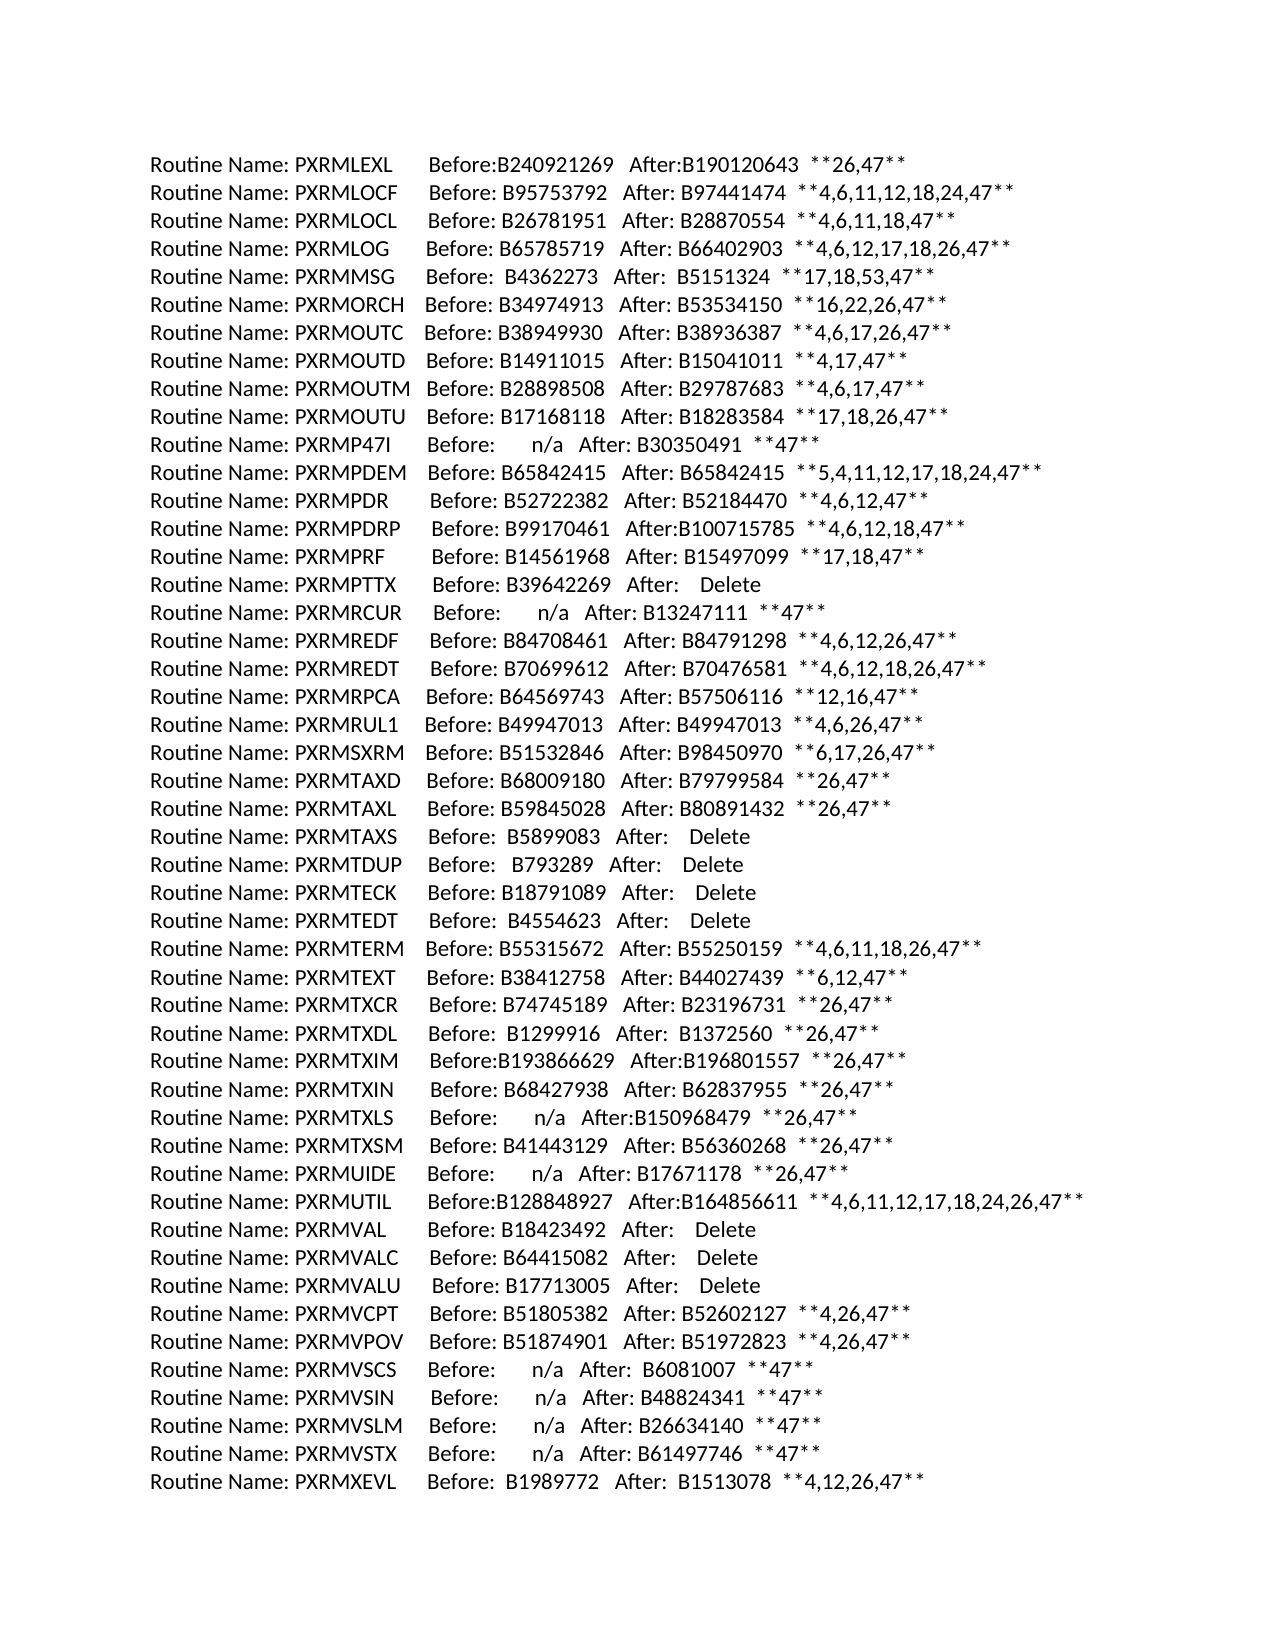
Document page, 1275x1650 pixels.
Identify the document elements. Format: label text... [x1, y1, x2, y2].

text Routine Name: PXRMTAXL Before: B59845028 After: B80891432 **26,47** [150, 794, 1125, 822]
text Routine Name: PXRMVSIN Before: n/a After: B48824341 **47** [150, 1383, 1125, 1411]
text Routine Name: PXRMTXSM Before: B41443129 After: B56360268 **26,47** [150, 1131, 1125, 1159]
text Routine Name: PXRMPTTX Before: B39642269 After: Delete [150, 570, 1125, 598]
text Routine Name: PXRMREDT Before: B70699612 After: B70476581 **4,6,12,18,26,47** [150, 654, 1125, 682]
text Routine Name: PXRMPDEM Before: B65842415 After: B65842415 **5,4,11,12,17,18,24,47** [150, 458, 1125, 486]
text Routine Name: PXRMTAXD Before: B68009180 After: B79799584 **26,47** [150, 766, 1125, 794]
text Routine Name: PXRMLEXL Before:B240921269 After:B190120643 **26,47** [150, 150, 1125, 178]
text Routine Name: PXRMOUTM Before: B28898508 After: B29787683 **4,6,17,47** [150, 374, 1125, 402]
text Routine Name: PXRMUIDE Before: n/a After: B17671178 **26,47** [150, 1159, 1125, 1187]
text Routine Name: PXRMRPCA Before: B64569743 After: B57506116 **12,16,47** [150, 682, 1125, 710]
text Routine Name: PXRMLOCF Before: B95753792 After: B97441474 **4,6,11,12,18,24,47** [150, 178, 1125, 206]
text Routine Name: PXRMLOG Before: B65785719 After: B66402903 **4,6,12,17,18,26,47** [150, 234, 1125, 262]
text Routine Name: PXRMVSLM Before: n/a After: B26634140 **47** [150, 1411, 1125, 1439]
text Routine Name: PXRMMSG Before: B4362273 After: B5151324 **17,18,53,47** [150, 262, 1125, 290]
text Routine Name: PXRMOUTD Before: B14911015 After: B15041011 **4,17,47** [150, 346, 1125, 374]
text Routine Name: PXRMTXLS Before: n/a After:B150968479 **26,47** [150, 1103, 1125, 1131]
text Routine Name: PXRMVALU Before: B17713005 After: Delete [150, 1271, 1125, 1299]
text Routine Name: PXRMSXRM Before: B51532846 After: B98450970 **6,17,26,47** [150, 738, 1125, 766]
text Routine Name: PXRMPRF Before: B14561968 After: B15497099 **17,18,47** [150, 542, 1125, 570]
text Routine Name: PXRMTXIN Before: B68427938 After: B62837955 **26,47** [150, 1075, 1125, 1103]
text Routine Name: PXRMTEDT Before: B4554623 After: Delete [150, 907, 1125, 934]
text Routine Name: PXRMRUL1 Before: B49947013 After: B49947013 **4,6,26,47** [150, 710, 1125, 738]
text Routine Name: PXRMTECK Before: B18791089 After: Delete [150, 878, 1125, 907]
text Routine Name: PXRMPDRP Before: B99170461 After:B100715785 **4,6,12,18,47** [150, 514, 1125, 542]
text Routine Name: PXRMVALC Before: B64415082 After: Delete [150, 1243, 1125, 1271]
text Routine Name: PXRMTAXS Before: B5899083 After: Delete [150, 822, 1125, 851]
text Routine Name: PXRMTXIM Before:B193866629 After:B196801557 **26,47** [150, 1047, 1125, 1075]
text Routine Name: PXRMPDR Before: B52722382 After: B52184470 **4,6,12,47** [150, 486, 1125, 514]
text Routine Name: PXRMORCH Before: B34974913 After: B53534150 **16,22,26,47** [150, 290, 1125, 318]
text Routine Name: PXRMREDF Before: B84708461 After: B84791298 **4,6,12,26,47** [150, 626, 1125, 654]
text Routine Name: PXRMUTIL Before:B128848927 After:B164856611 **4,6,11,12,17,18,24,26,47** [150, 1187, 1125, 1215]
text Routine Name: PXRMRCUR Before: n/a After: B13247111 **47** [150, 598, 1125, 626]
text Routine Name: PXRMVSTX Before: n/a After: B61497746 **47** [150, 1439, 1125, 1467]
text Routine Name: PXRMVSCS Before: n/a After: B6081007 **47** [150, 1355, 1125, 1383]
text Routine Name: PXRMOUTU Before: B17168118 After: B18283584 **17,18,26,47** [150, 402, 1125, 430]
text Routine Name: PXRMTDUP Before: B793289 After: Delete [150, 851, 1125, 878]
text Routine Name: PXRMVPOV Before: B51874901 After: B51972823 **4,26,47** [150, 1327, 1125, 1355]
text Routine Name: PXRMOUTC Before: B38949930 After: B38936387 **4,6,17,26,47** [150, 318, 1125, 346]
text Routine Name: PXRMLOCL Before: B26781951 After: B28870554 **4,6,11,18,47** [150, 206, 1125, 234]
text Routine Name: PXRMTXDL Before: B1299916 After: B1372560 **26,47** [150, 1019, 1125, 1047]
text Routine Name: PXRMTXCR Before: B74745189 After: B23196731 **26,47** [150, 991, 1125, 1019]
text Routine Name: PXRMVAL Before: B18423492 After: Delete [150, 1215, 1125, 1243]
text Routine Name: PXRMXEVL Before: B1989772 After: B1513078 **4,12,26,47** [150, 1467, 1125, 1495]
text Routine Name: PXRMTERM Before: B55315672 After: B55250159 **4,6,11,18,26,47** [150, 934, 1125, 963]
text Routine Name: PXRMP47I Before: n/a After: B30350491 **47** [150, 430, 1125, 458]
text Routine Name: PXRMTEXT Before: B38412758 After: B44027439 **6,12,47** [150, 963, 1125, 991]
text Routine Name: PXRMVCPT Before: B51805382 After: B52602127 **4,26,47** [150, 1299, 1125, 1327]
